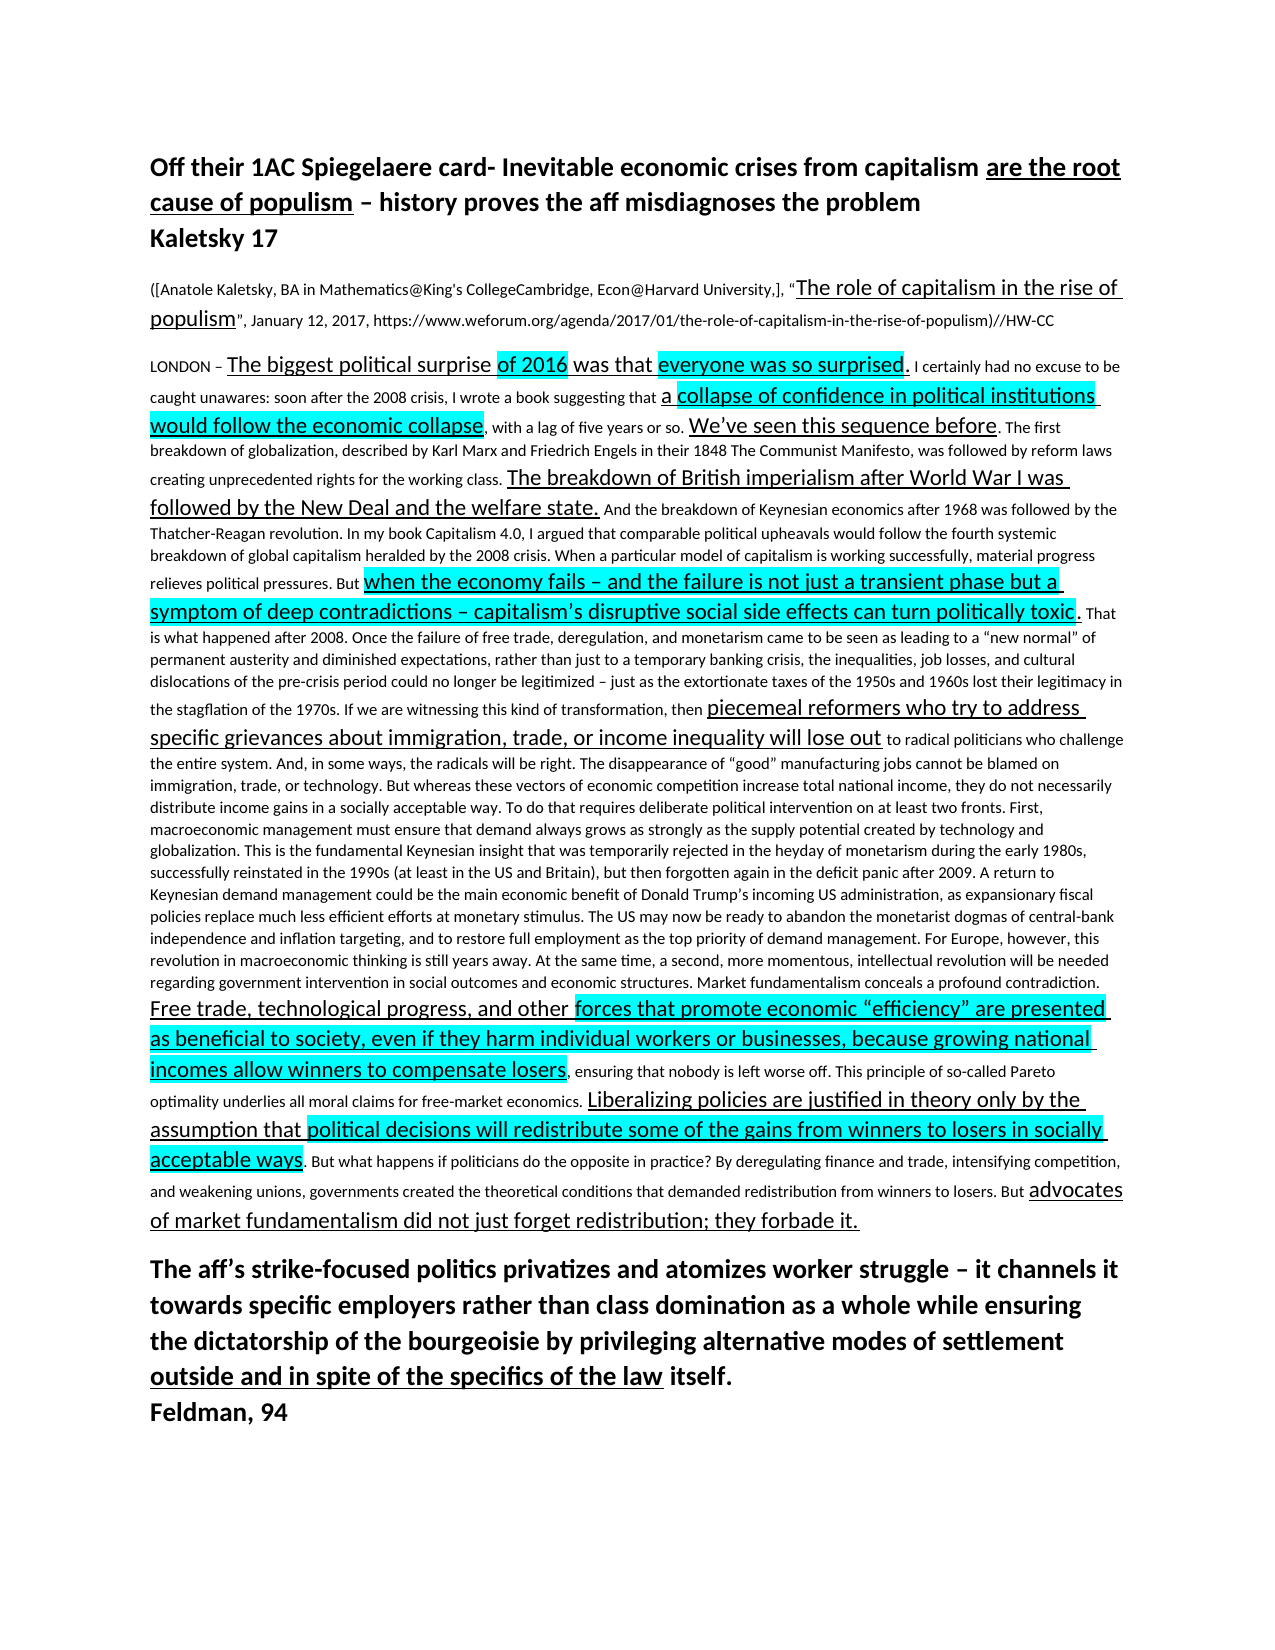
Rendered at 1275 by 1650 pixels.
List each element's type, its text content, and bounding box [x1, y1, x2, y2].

subtitle Off their 1AC Spiegelaere card- Inevitable economic crises from capitalism are the root cause of populism – history proves the aff misdiagnoses the problem [150, 150, 1125, 219]
text Feldman, 94 [150, 1395, 1125, 1428]
subtitle The aff’s strike-focused politics privatizes and atomizes worker struggle – it channels it towards specific employers rather than class domination as a whole while ensuring the dictatorship of the bourgeoisie by privileging alternative modes of settlement outside and in spite of the specifics of the law itself. [150, 1253, 1125, 1393]
text ([Anatole Kaletsky, BA in Mathematics@King's CollegeCambridge, Econ@Harvard University,], “The role of capitalism in the rise of populism”, January 12, 2017, https://www.weforum.org/agenda/2017/01/the-role-of-capitalism-in-the-rise-of-populism)//HW-CC [150, 273, 1125, 332]
text Kaletsky 17 [150, 221, 1125, 254]
text LONDON – The biggest political surprise of 2016 was that everyone was so surprised. I certainly had no excuse to be caught unawares: soon after the 2008 crisis, I wrote a book suggesting that a collapse of confidence in political institutions would follow the economic collapse, with a lag of five years or so. We’ve seen this sequence before. The first breakdown of globalization, described by Karl Marx and Friedrich Engels in their 1848 The Communist Manifesto, was followed by reform laws creating unprecedented rights for the working class. The breakdown of British imperialism after World War I was followed by the New Deal and the welfare state. And the breakdown of Keynesian economics after 1968 was followed by the Thatcher-Reagan revolution. In my book Capitalism 4.0, I argued that comparable political upheavals would follow the fourth systemic breakdown of global capitalism heralded by the 2008 crisis. When a particular model of capitalism is working successfully, material progress relieves political pressures. But when the economy fails – and the failure is not just a transient phase but a symptom of deep contradictions – capitalism’s disruptive social side effects can turn politically toxic. That is what happened after 2008. Once the failure of free trade, deregulation, and monetarism came to be seen as leading to a “new normal” of permanent austerity and diminished expectations, rather than just to a temporary banking crisis, the inequalities, job losses, and cultural dislocations of the pre-crisis period could no longer be legitimized – just as the extortionate taxes of the 1950s and 1960s lost their legitimacy in the stagflation of the 1970s. If we are witnessing this kind of transformation, then piecemeal reformers who try to address specific grievances about immigration, trade, or income inequality will lose out to radical politicians who challenge the entire system. And, in some ways, the radicals will be right. The disappearance of “good” manufacturing jobs cannot be blamed on immigration, trade, or technology. But whereas these vectors of economic competition increase total national income, they do not necessarily distribute income gains in a socially acceptable way. To do that requires deliberate political intervention on at least two fronts. First, macroeconomic management must ensure that demand always grows as strongly as the supply potential created by technology and globalization. This is the fundamental Keynesian insight that was temporarily rejected in the heyday of monetarism during the early 1980s, successfully reinstated in the 1990s (at least in the US and Britain), but then forgotten again in the deficit panic after 2009. A return to Keynesian demand management could be the main economic benefit of Donald Trump’s incoming US administration, as expansionary fiscal policies replace much less efficient efforts at monetary stimulus. The US may now be ready to abandon the monetarist dogmas of central-bank independence and inflation targeting, and to restore full employment as the top priority of demand management. For Europe, however, this revolution in macroeconomic thinking is still years away. At the same time, a second, more momentous, intellectual revolution will be needed regarding government intervention in social outcomes and economic structures. Market fundamentalism conceals a profound contradiction. Free trade, technological progress, and other forces that promote economic “efficiency” are presented as beneficial to society, even if they harm individual workers or businesses, because growing national incomes allow winners to compensate losers, ensuring that nobody is left worse off. This principle of so-called Pareto optimality underlies all moral claims for free-market economics. Liberalizing policies are justified in theory only by the assumption that political decisions will redistribute some of the gains from winners to losers in socially acceptable ways. But what happens if politicians do the opposite in practice? By deregulating finance and trade, intensifying competition, and weakening unions, governments created the theoretical conditions that demanded redistribution from winners to losers. But advocates of market fundamentalism did not just forget redistribution; they forbade it. [150, 351, 1125, 1234]
